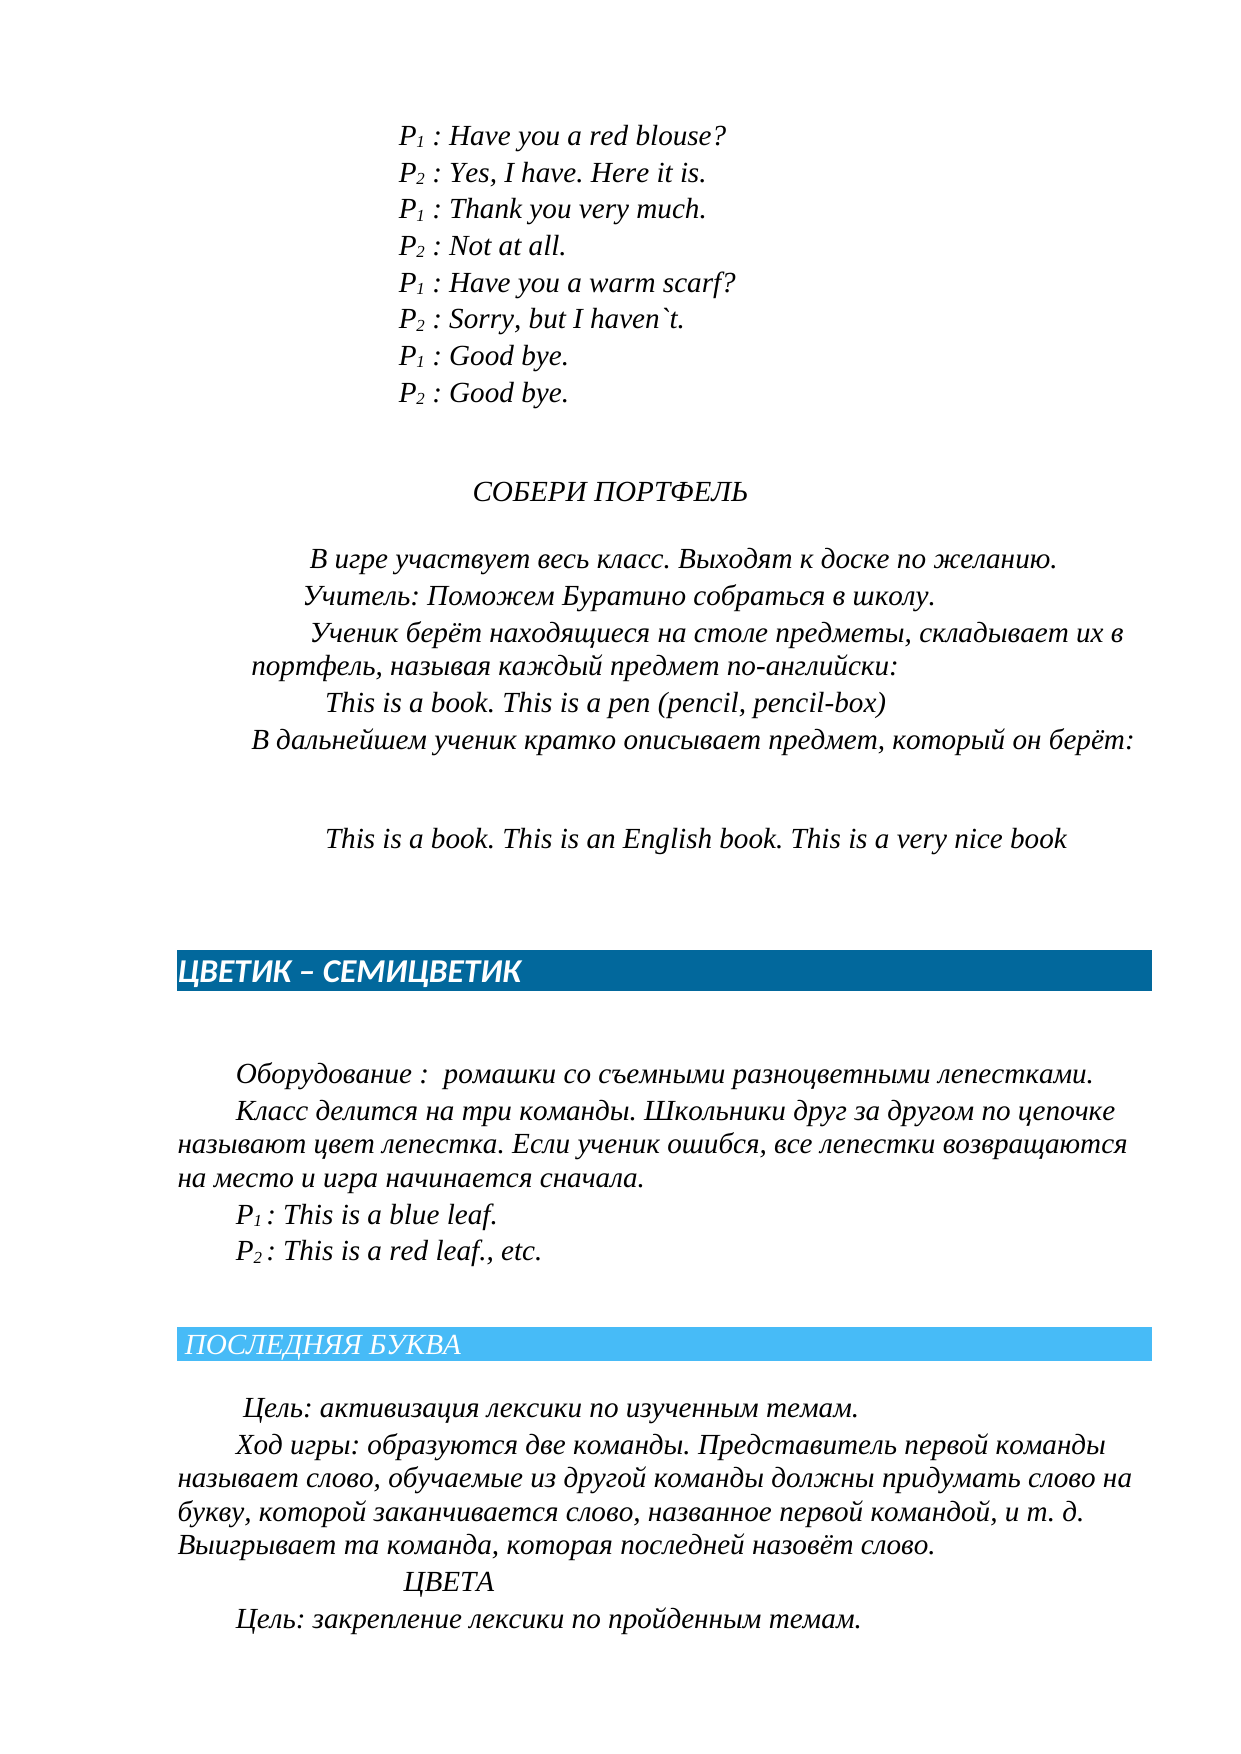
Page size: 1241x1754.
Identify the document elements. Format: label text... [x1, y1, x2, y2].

text Учитель: Поможем Буратино собраться в школу. [251, 578, 1152, 612]
text P2 : Sorry, but I haven`t. [398, 301, 1152, 335]
text ЦВЕТА [177, 1564, 1152, 1598]
text Ученик берёт находящиеся на столе предметы, складывает их в портфель, называя каждый предмет по-английски: [251, 615, 1152, 682]
text Цель: активизация лексики по изученным темам. [177, 1390, 1152, 1424]
text СОБЕРИ ПОРТФЕЛЬ [472, 474, 1152, 507]
text P2 : Not at all. [398, 228, 1152, 262]
text P2 : Yes, I have. Here it is. [398, 155, 1152, 188]
text P1 : Good bye. [398, 338, 1152, 372]
text Ход игры: образуются две команды. Представитель первой команды называет слово, обучаемые из другой команды должны придумать слово на букву, которой заканчивается слово, названное первой командой, и т. д. Выигрывает та команда, которая последней назовёт слово. [177, 1427, 1152, 1561]
text P1 : Thank you very much. [398, 191, 1152, 225]
text P1 : This is a blue leaf. [177, 1197, 1152, 1230]
text Оборудование : ромашки со съемными разноцветными лепестками. [177, 1056, 1152, 1090]
text This is a book. This is a pen (pencil, pencil-box) [325, 685, 1152, 719]
text Класс делится на три команды. Школьники друг за другом по цепочке называют цвет лепестка. Если ученик ошибся, все лепестки возвращаются на место и игра начинается сначала. [177, 1093, 1152, 1194]
text В игре участвует весь класс. Выходят к доске по желанию. [251, 542, 1152, 575]
text ЦВЕТИК – СЕМИЦВЕТИК [177, 950, 1152, 991]
text Цель: закрепление лексики по пройденным темам. [177, 1601, 1152, 1634]
text P1 : Have you a red blouse? [398, 118, 1152, 152]
text P2 : This is a red leaf., etc. [177, 1233, 1152, 1267]
text В дальнейшем ученик кратко описывает предмет, который он берёт: [251, 722, 1152, 755]
text ПОСЛЕДНЯЯ БУКВА [177, 1327, 1152, 1361]
text P1 : Наve you a warm scarf? [398, 265, 1152, 298]
text This is a book. This is an English book. This is a very nice book [325, 821, 1152, 854]
text P2 : Good bye. [398, 375, 1152, 408]
